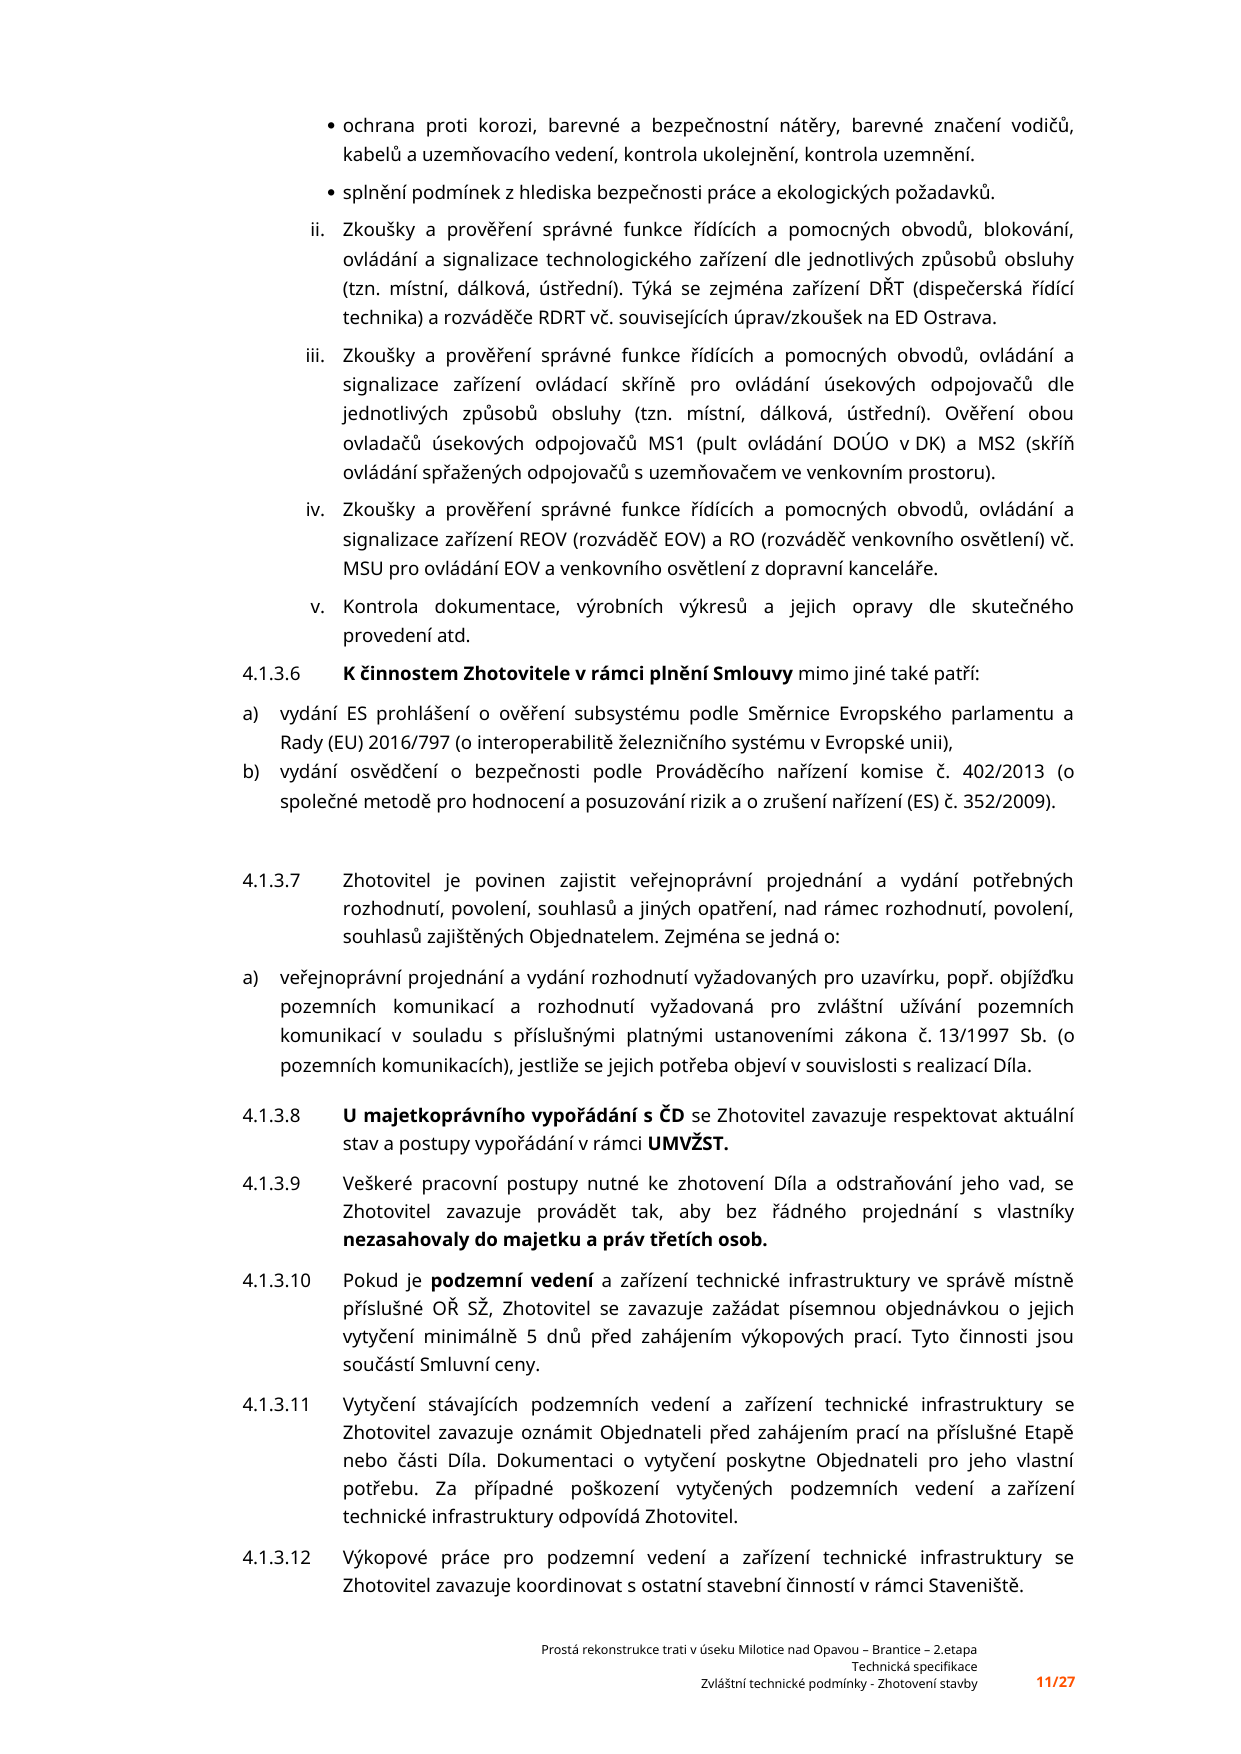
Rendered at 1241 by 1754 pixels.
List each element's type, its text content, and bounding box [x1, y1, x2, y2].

list Kontrola dokumentace, výrobních výkresů a jejich opravy dle skutečného provedení atd. [325, 593, 1075, 648]
list Pokud je podzemní vedení a zařízení technické infrastruktury ve správě místně příslušné OŘ SŽ, Zhotovitel se zavazuje zažádat písemnou objednávkou o jejich vytyčení minimálně 5 dnů před zahájením výkopových prací. Tyto činnosti jsou součástí Smluvní ceny. [242, 1267, 1075, 1377]
list splnění podmínek z hlediska bezpečnosti práce a ekologických požadavků. [328, 179, 1075, 204]
list vydání ES prohlášení o ověření subsystému podle Směrnice Evropského parlamentu a Rady (EU) 2016/797 (o interoperabilitě železničního systému v Evropské unii), [242, 700, 1075, 755]
list Zkoušky a prověření správné funkce řídících a pomocných obvodů, ovládání a signalizace zařízení ovládací skříně pro ovládání úsekových odpojovačů dle jednotlivých způsobů obsluhy (tzn. místní, dálková, ústřední). Ověření obou ovladačů úsekových odpojovačů MS1 (pult ovládání DOÚO v DK) a MS2 (skříň ovládání spřažených odpojovačů s uzemňovačem ve venkovním prostoru). [325, 342, 1075, 485]
list vydání osvědčení o bezpečnosti podle Prováděcího nařízení komise č. 402/2013 (o společné metodě pro hodnocení a posuzování rizik a o zrušení nařízení (ES) č. 352/2009). [242, 759, 1075, 814]
list Vytyčení stávajících podzemních vedení a zařízení technické infrastruktury se Zhotovitel zavazuje oznámit Objednateli před zahájením prací na příslušné Etapě nebo části Díla. Dokumentaci o vytyčení poskytne Objednateli pro jeho vlastní potřebu. Za případné poškození vytyčených podzemních vedení a zařízení technické infrastruktury odpovídá Zhotovitel. [242, 1392, 1075, 1529]
text K činnostem Zhotovitele v rámci plnění Smlouvy mimo jiné také patří: [242, 660, 1075, 685]
list U majetkoprávního vypořádání s ČD se Zhotovitel zavazuje respektovat aktuální stav a postupy vypořádání v rámci UMVŽST. [242, 1102, 1075, 1156]
list Zkoušky a prověření správné funkce řídících a pomocných obvodů, ovládání a signalizace zařízení REOV (rozváděč EOV) a RO (rozváděč venkovního osvětlení) vč. MSU pro ovládání EOV a venkovního osvětlení z dopravní kanceláře. [325, 497, 1075, 581]
text Zhotovitel je povinen zajistit veřejnoprávní projednání a vydání potřebných rozhodnutí, povolení, souhlasů a jiných opatření, nad rámec rozhodnutí, povolení, souhlasů zajištěných Objednatelem. Zejména se jedná o: [242, 867, 1075, 949]
list ochrana proti korozi, barevné a bezpečnostní nátěry, barevné značení vodičů, kabelů a uzemňovacího vedení, kontrola ukolejnění, kontrola uzemnění. [328, 112, 1075, 167]
list veřejnoprávní projednání a vydání rozhodnutí vyžadovaných pro uzavírku, popř. objížďku pozemních komunikací a rozhodnutí vyžadovaná pro zvláštní užívání pozemních komunikací v souladu s příslušnými platnými ustanoveními zákona č. 13/1997 Sb. (o pozemních komunikacích), jestliže se jejich potřeba objeví v souvislosti s realizací Díla. [242, 964, 1075, 1077]
list Výkopové práce pro podzemní vedení a zařízení technické infrastruktury se Zhotovitel zavazuje koordinovat s ostatní stavební činností v rámci Staveniště. [242, 1544, 1075, 1598]
list Zkoušky a prověření správné funkce řídících a pomocných obvodů, blokování, ovládání a signalizace technologického zařízení dle jednotlivých způsobů obsluhy (tzn. místní, dálková, ústřední). Týká se zejména zařízení DŘT (dispečerská řídící technika) a rozváděče RDRT vč. souvisejících úprav/zkoušek na ED Ostrava. [325, 217, 1075, 330]
list Veškeré pracovní postupy nutné ke zhotovení Díla a odstraňování jeho vad, se Zhotovitel zavazuje provádět tak, aby bez řádného projednání s vlastníky nezasahovaly do majetku a práv třetích osob. [242, 1171, 1075, 1252]
